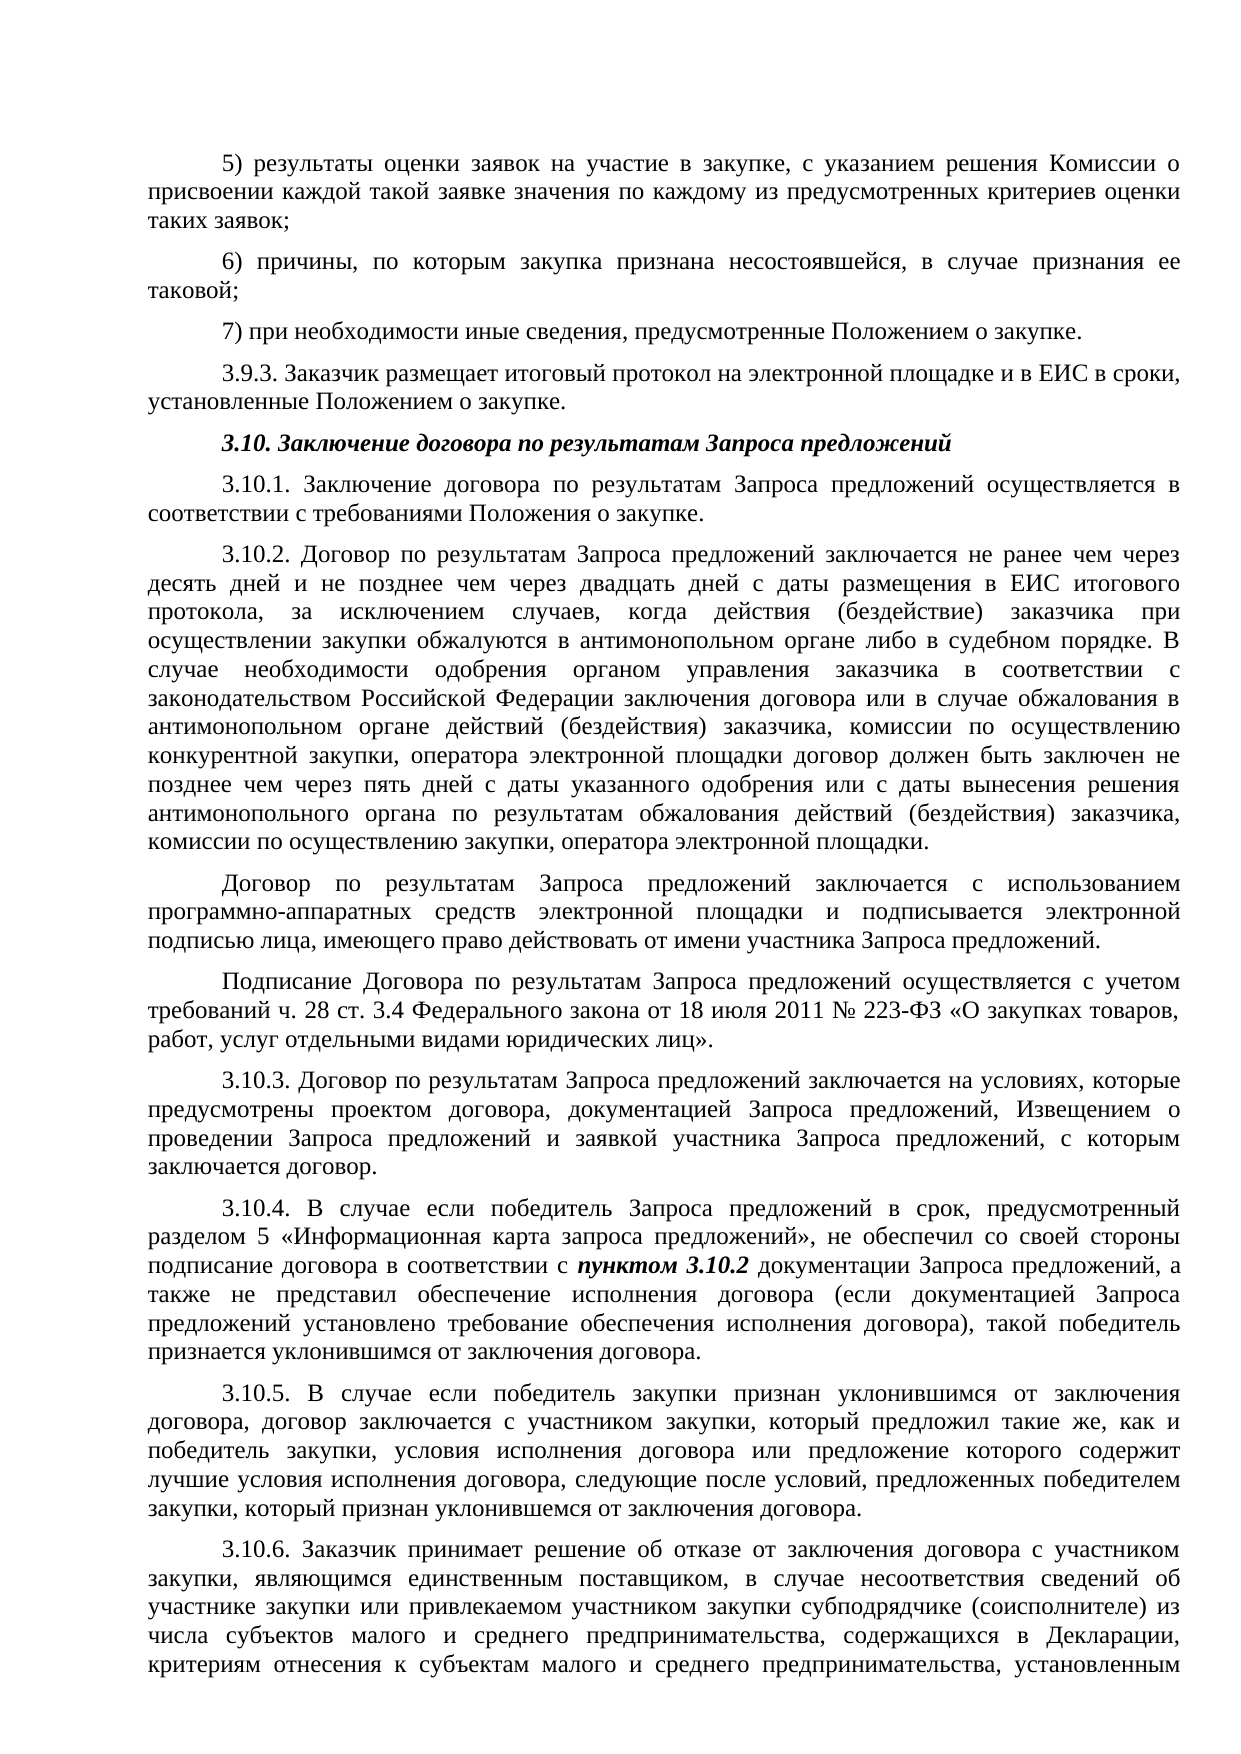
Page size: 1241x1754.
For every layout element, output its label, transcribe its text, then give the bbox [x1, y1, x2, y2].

text 3.10.4. В случае если победитель Запроса предложений в срок, предусмотренный разделом 5 «Информационная карта запроса предложений», не обеспечил со своей стороны подписание договора в соответствии с пунктом 3.10.2 документации Запроса предложений, а также не представил обеспечение исполнения договора (если документацией Запроса предложений установлено требование обеспечения исполнения договора), такой победитель признается уклонившимся от заключения договора. [148, 1193, 1181, 1365]
text 3.9.3. Заказчик размещает итоговый протокол на электронной площадке и в ЕИС в сроки, установленные Положением о закупке. [148, 358, 1181, 415]
text 5) результаты оценки заявок на участие в закупке, с указанием решения Комиссии о присвоении каждой такой заявке значения по каждому из предусмотренных критериев оценки таких заявок; [148, 148, 1181, 234]
text 3.10.2. Договор по результатам Запроса предложений заключается не ранее чем через десять дней и не позднее чем через двадцать дней с даты размещения в ЕИС итогового протокола, за исключением случаев, когда действия (бездействие) заказчика при осуществлении закупки обжалуются в антимонопольном органе либо в судебном порядке. В случае необходимости одобрения органом управления заказчика в соответствии с законодательством Российской Федерации заключения договора или в случае обжалования в антимонопольном органе действий (бездействия) заказчика, комиссии по осуществлению конкурентной закупки, оператора электронной площадки договор должен быть заключен не позднее чем через пять дней с даты указанного одобрения или с даты вынесения решения антимонопольного органа по результатам обжалования действий (бездействия) заказчика, комиссии по осуществлению закупки, оператора электронной площадки. [148, 539, 1181, 855]
subtitle 3.10. Заключение договора по результатам Запроса предложений [148, 428, 1181, 456]
text Подписание Договора по результатам Запроса предложений осуществляется с учетом требований ч. 28 ст. 3.4 Федерального закона от 18 июля 2011 № 223-ФЗ «О закупках товаров, работ, услуг отдельными видами юридических лиц». [148, 966, 1181, 1053]
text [148, 1534, 1181, 1678]
text 3.10.1. Заключение договора по результатам Запроса предложений осуществляется в соответствии с требованиями Положения о закупке. [148, 469, 1181, 526]
text 7) при необходимости иные сведения, предусмотренные Положением о закупке. [148, 316, 1181, 345]
text 3.10.3. Договор по результатам Запроса предложений заключается на условиях, которые предусмотрены проектом договора, документацией Запроса предложений, Извещением о проведении Запроса предложений и заявкой участника Запроса предложений, с которым заключается договор. [148, 1065, 1181, 1180]
text Договор по результатам Запроса предложений заключается с использованием программно-аппаратных средств электронной площадки и подписывается электронной подписью лица, имеющего право действовать от имени участника Запроса предложений. [148, 868, 1181, 954]
text 6) причины, по которым закупка признана несостоявшейся, в случае признания ее таковой; [148, 246, 1181, 304]
text 3.10.5. В случае если победитель закупки признан уклонившимся от заключения договора, договор заключается с участником закупки, который предложил такие же, как и победитель закупки, условия исполнения договора или предложение которого содержит лучшие условия исполнения договора, следующие после условий, предложенных победителем закупки, который признан уклонившемся от заключения договора. [148, 1378, 1181, 1521]
